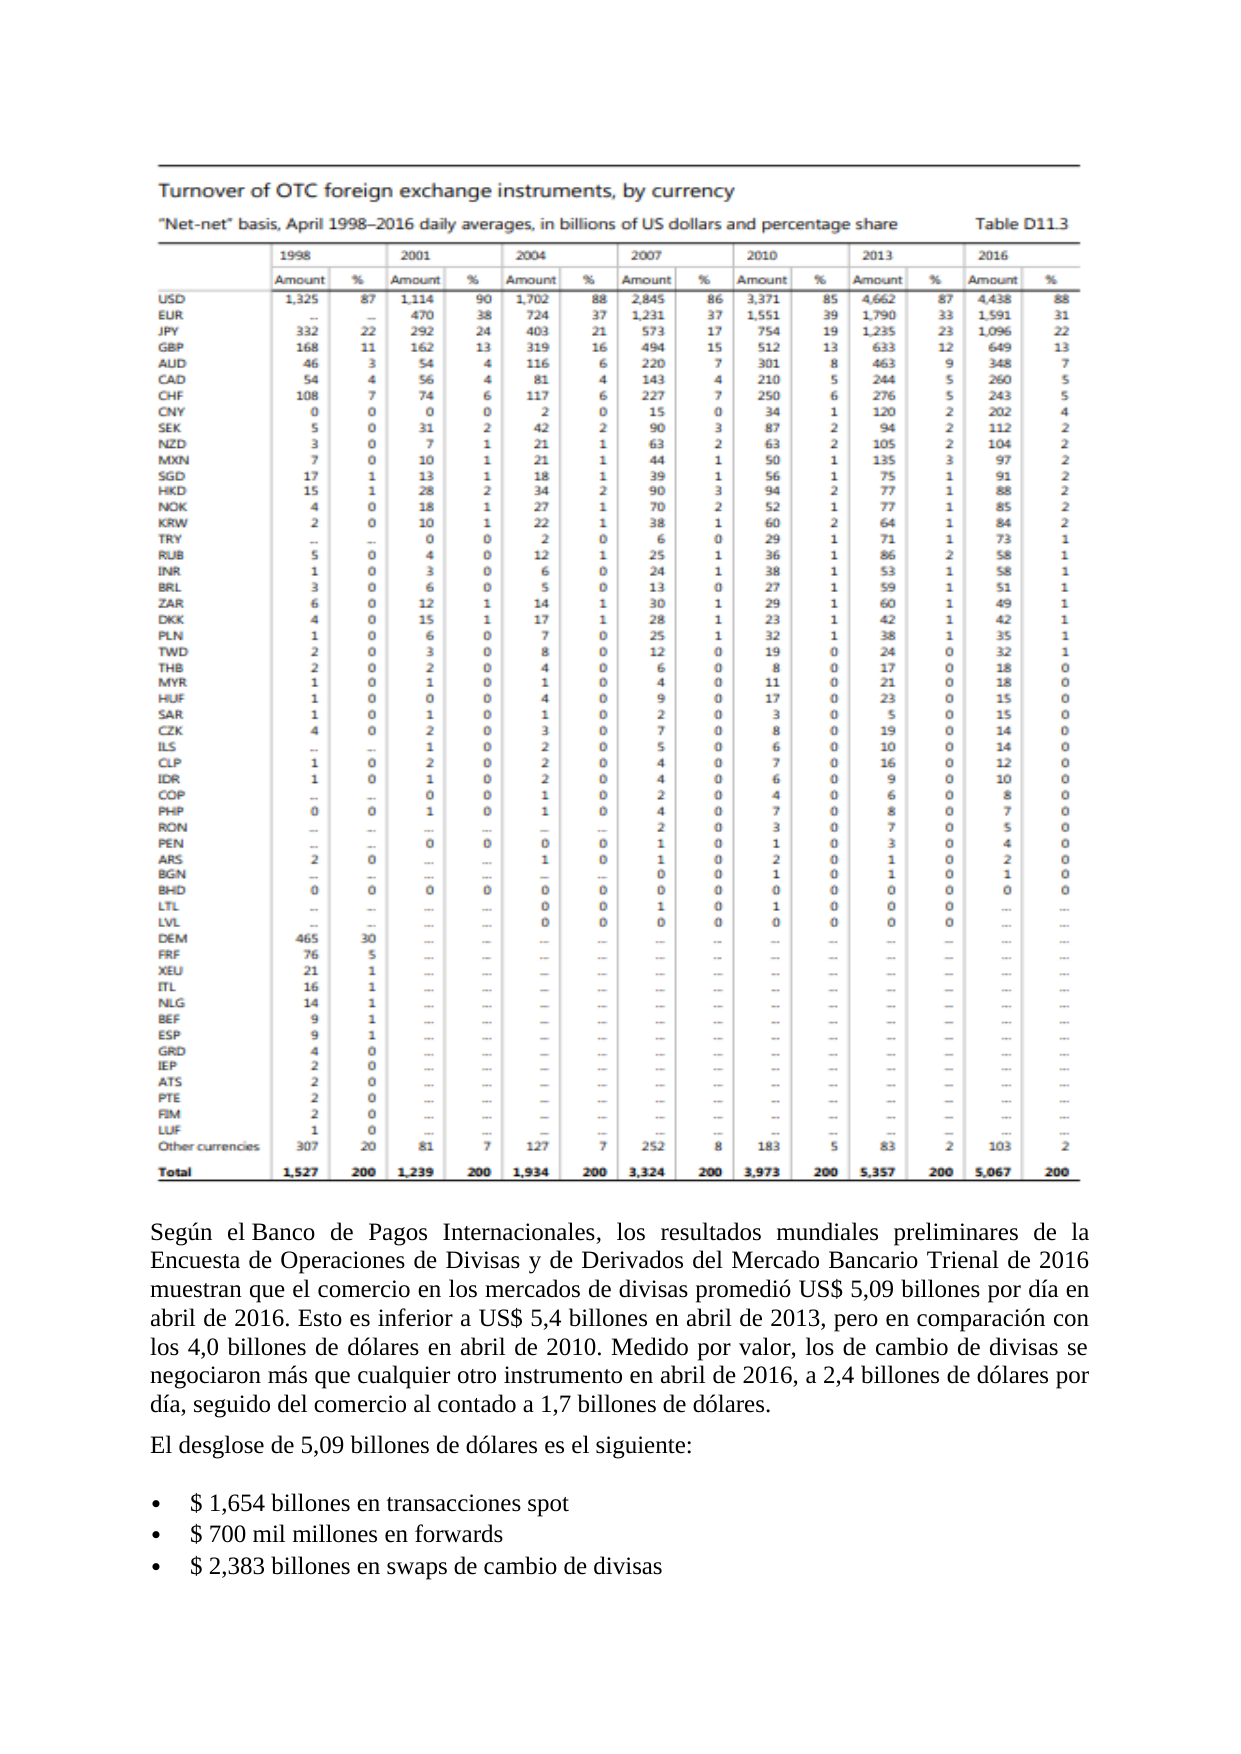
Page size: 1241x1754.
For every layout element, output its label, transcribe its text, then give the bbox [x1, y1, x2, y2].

picture [150, 150, 1090, 1196]
list $ 1,654 billones en transacciones spot [152, 1488, 1090, 1517]
list $ 2,383 billones en swaps de cambio de divisas [152, 1551, 1090, 1579]
text El desglose de 5,09 billones de dólares es el siguiente: [150, 1430, 1090, 1459]
text Según el Banco de Pagos Internacionales, los resultados mundiales preliminares de la Encuesta de Operaciones de Divisas y de Derivados del Mercado Bancario Trienal de 2016 muestran que el comercio en los mercados de divisas promedió US$ 5,09 billones por día en abril de 2016. Esto es inferior a US$ 5,4 billones en abril de 2013, pero en comparación con los 4,0 billones de dólares en abril de 2010. Medido por valor, los de cambio de divisas se negociaron más que cualquier otro instrumento en abril de 2016, a 2,4 billones de dólares por día, seguido del comercio al contado a 1,7 billones de dólares. [150, 1217, 1090, 1418]
list $ 700 mil millones en forwards [152, 1519, 1090, 1548]
